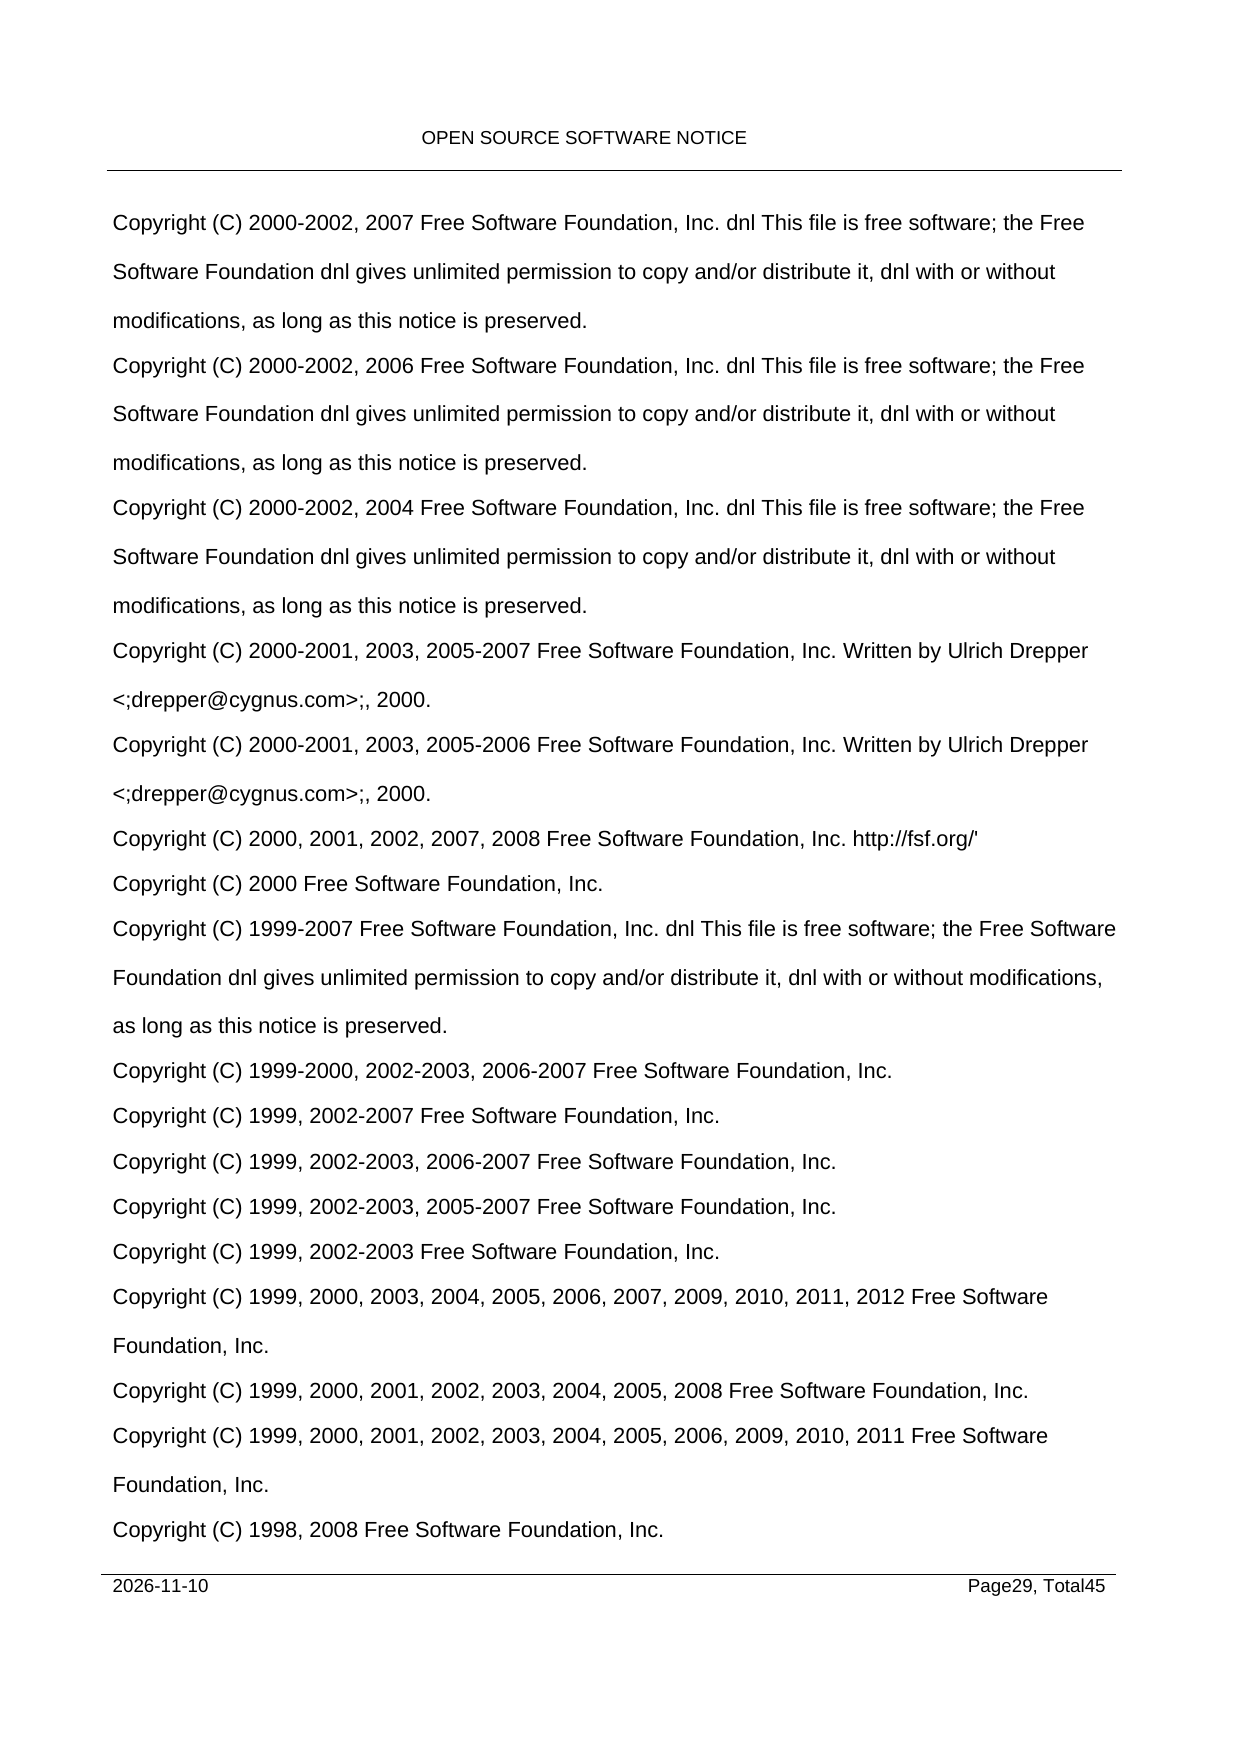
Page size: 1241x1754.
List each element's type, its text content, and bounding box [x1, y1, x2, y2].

text Copyright (C) 1999, 2002-2003, 2005-2007 Free Software Foundation, Inc. [112, 1190, 1128, 1222]
text Copyright (C) 2000-2001, 2003, 2005-2006 Free Software Foundation, Inc. Written by Ulrich Drepper <;drepper@cygnus.com>;, 2000. [112, 728, 1128, 809]
text Copyright (C) 2000, 2001, 2002, 2007, 2008 Free Software Foundation, Inc. http://fsf.org/' [112, 822, 1128, 854]
text Copyright (C) 1998, 2008 Free Software Foundation, Inc. [112, 1513, 1128, 1546]
text Copyright (C) 2000-2002, 2004 Free Software Foundation, Inc. dnl This file is free software; the Free Software Foundation dnl gives unlimited permission to copy and/or distribute it, dnl with or without modifications, as long as this notice is preserved. [112, 492, 1128, 622]
text Copyright (C) 1999, 2002-2003, 2006-2007 Free Software Foundation, Inc. [112, 1145, 1128, 1177]
text Copyright (C) 1999, 2000, 2001, 2002, 2003, 2004, 2005, 2006, 2009, 2010, 2011 Free Software Foundation, Inc. [112, 1419, 1128, 1500]
text Copyright (C) 2000-2002, 2007 Free Software Foundation, Inc. dnl This file is free software; the Free Software Foundation dnl gives unlimited permission to copy and/or distribute it, dnl with or without modifications, as long as this notice is preserved. [112, 206, 1128, 336]
text Copyright (C) 1999-2000, 2002-2003, 2006-2007 Free Software Foundation, Inc. [112, 1055, 1128, 1087]
text Copyright (C) 1999, 2000, 2001, 2002, 2003, 2004, 2005, 2008 Free Software Foundation, Inc. [112, 1374, 1128, 1407]
text Copyright (C) 2000-2002, 2006 Free Software Foundation, Inc. dnl This file is free software; the Free Software Foundation dnl gives unlimited permission to copy and/or distribute it, dnl with or without modifications, as long as this notice is preserved. [112, 349, 1128, 479]
text Copyright (C) 1999-2007 Free Software Foundation, Inc. dnl This file is free software; the Free Software Foundation dnl gives unlimited permission to copy and/or distribute it, dnl with or without modifications, as long as this notice is preserved. [112, 912, 1128, 1042]
text Copyright (C) 2000 Free Software Foundation, Inc. [112, 867, 1128, 899]
text Copyright (C) 1999, 2000, 2003, 2004, 2005, 2006, 2007, 2009, 2010, 2011, 2012 Free Software Foundation, Inc. [112, 1280, 1128, 1361]
text Copyright (C) 1999, 2002-2007 Free Software Foundation, Inc. [112, 1100, 1128, 1132]
text Copyright (C) 2000-2001, 2003, 2005-2007 Free Software Foundation, Inc. Written by Ulrich Drepper <;drepper@cygnus.com>;, 2000. [112, 634, 1128, 715]
text Copyright (C) 1999, 2002-2003 Free Software Foundation, Inc. [112, 1235, 1128, 1268]
